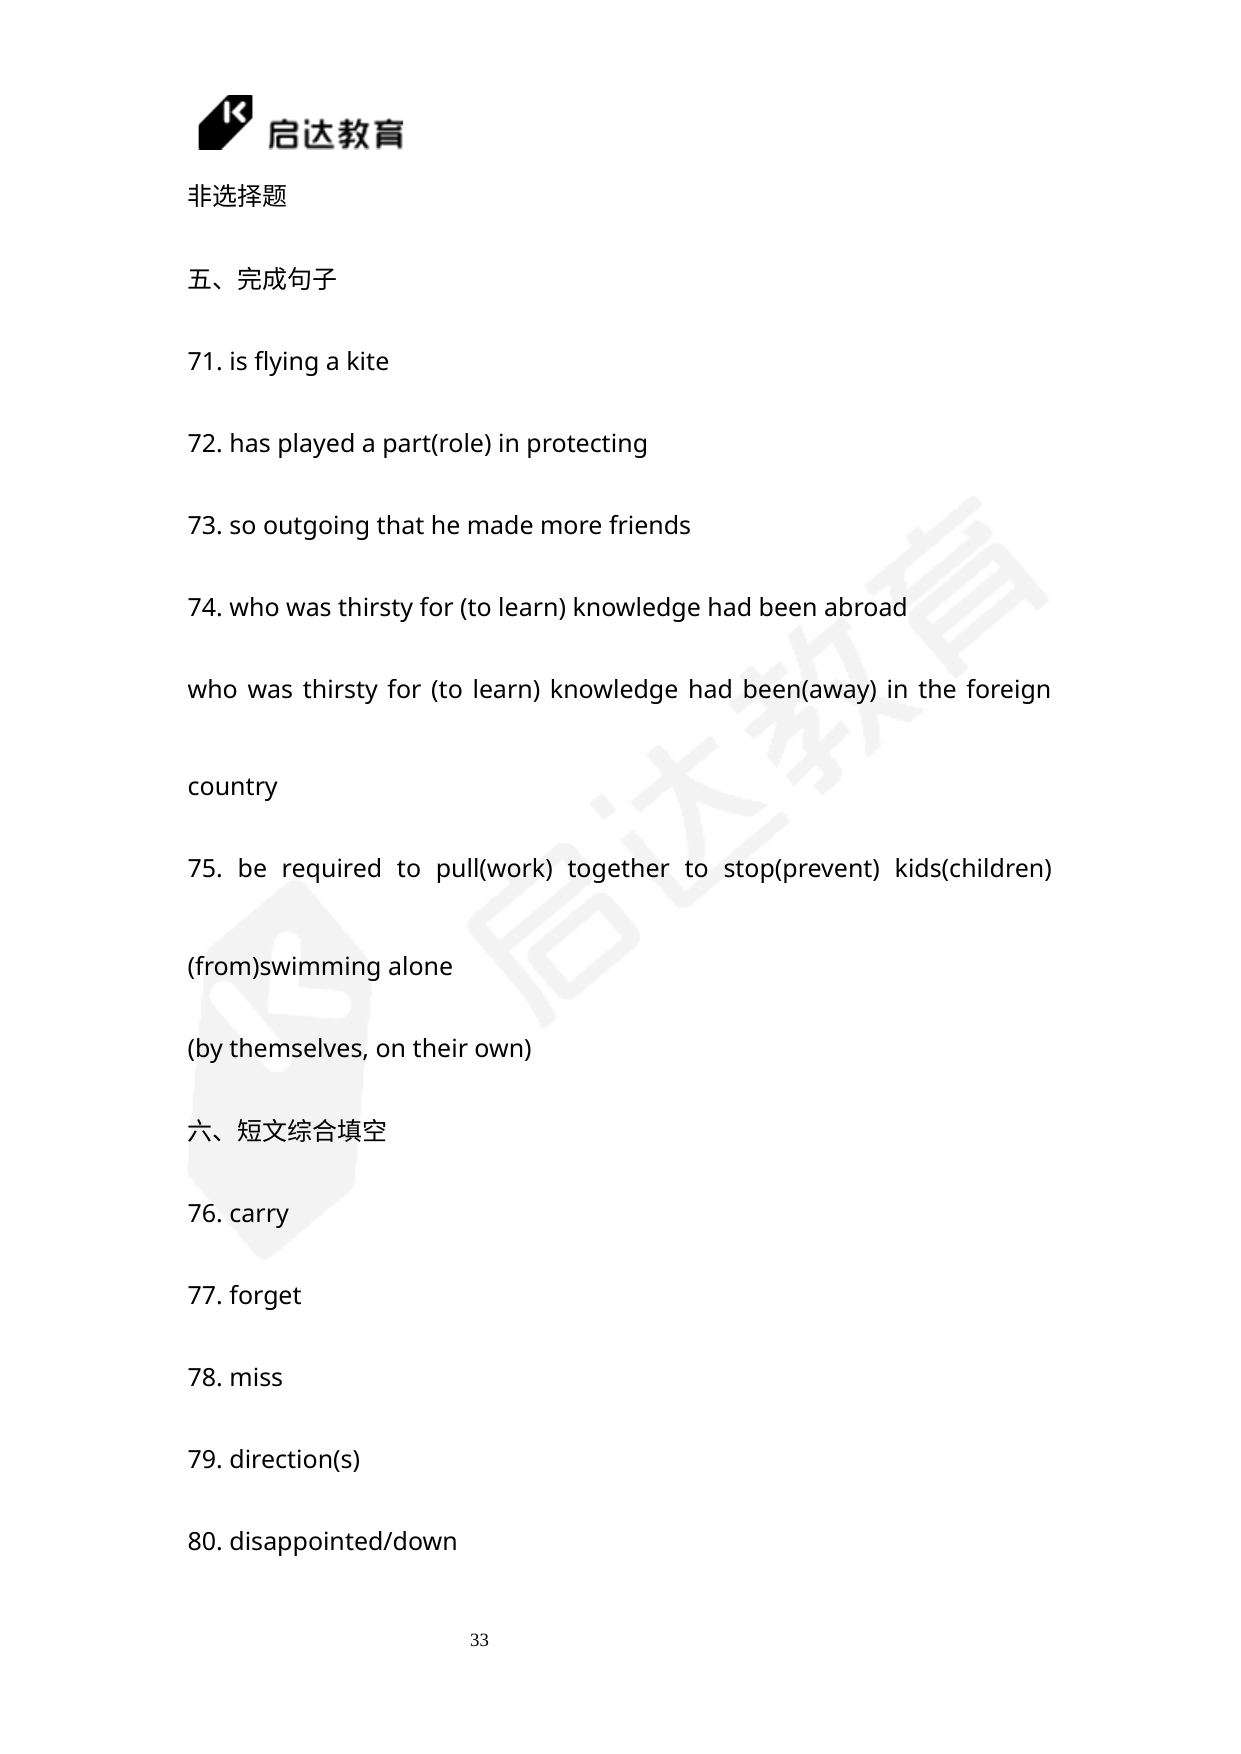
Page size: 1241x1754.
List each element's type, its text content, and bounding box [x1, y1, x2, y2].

text 五、完成句子 [187, 245, 1053, 310]
text 71. is flying a kite [187, 328, 1053, 393]
text 75. be required to pull(work) together to stop(prevent) kids(children) (from)swimming alone [187, 836, 1053, 998]
text (by themselves, on their own) [187, 1015, 1053, 1080]
text 76. carry [187, 1180, 1053, 1245]
text 77. forget [187, 1262, 1053, 1327]
text 非选择题 [187, 162, 1053, 227]
text 74. who was thirsty for (to learn) knowledge had been abroad [187, 574, 1053, 639]
text 79. direction(s) [187, 1426, 1053, 1491]
text who was thirsty for (to learn) knowledge had been(away) in the foreign country [187, 656, 1053, 819]
text 80. disappointed/down [187, 1508, 1053, 1573]
text 73. so outgoing that he made more friends [187, 492, 1053, 557]
picture [198, 95, 404, 150]
text 78. miss [187, 1344, 1053, 1409]
text 72. has played a part(role) in protecting [187, 410, 1053, 475]
text 六、短文综合填空 [187, 1097, 1053, 1162]
